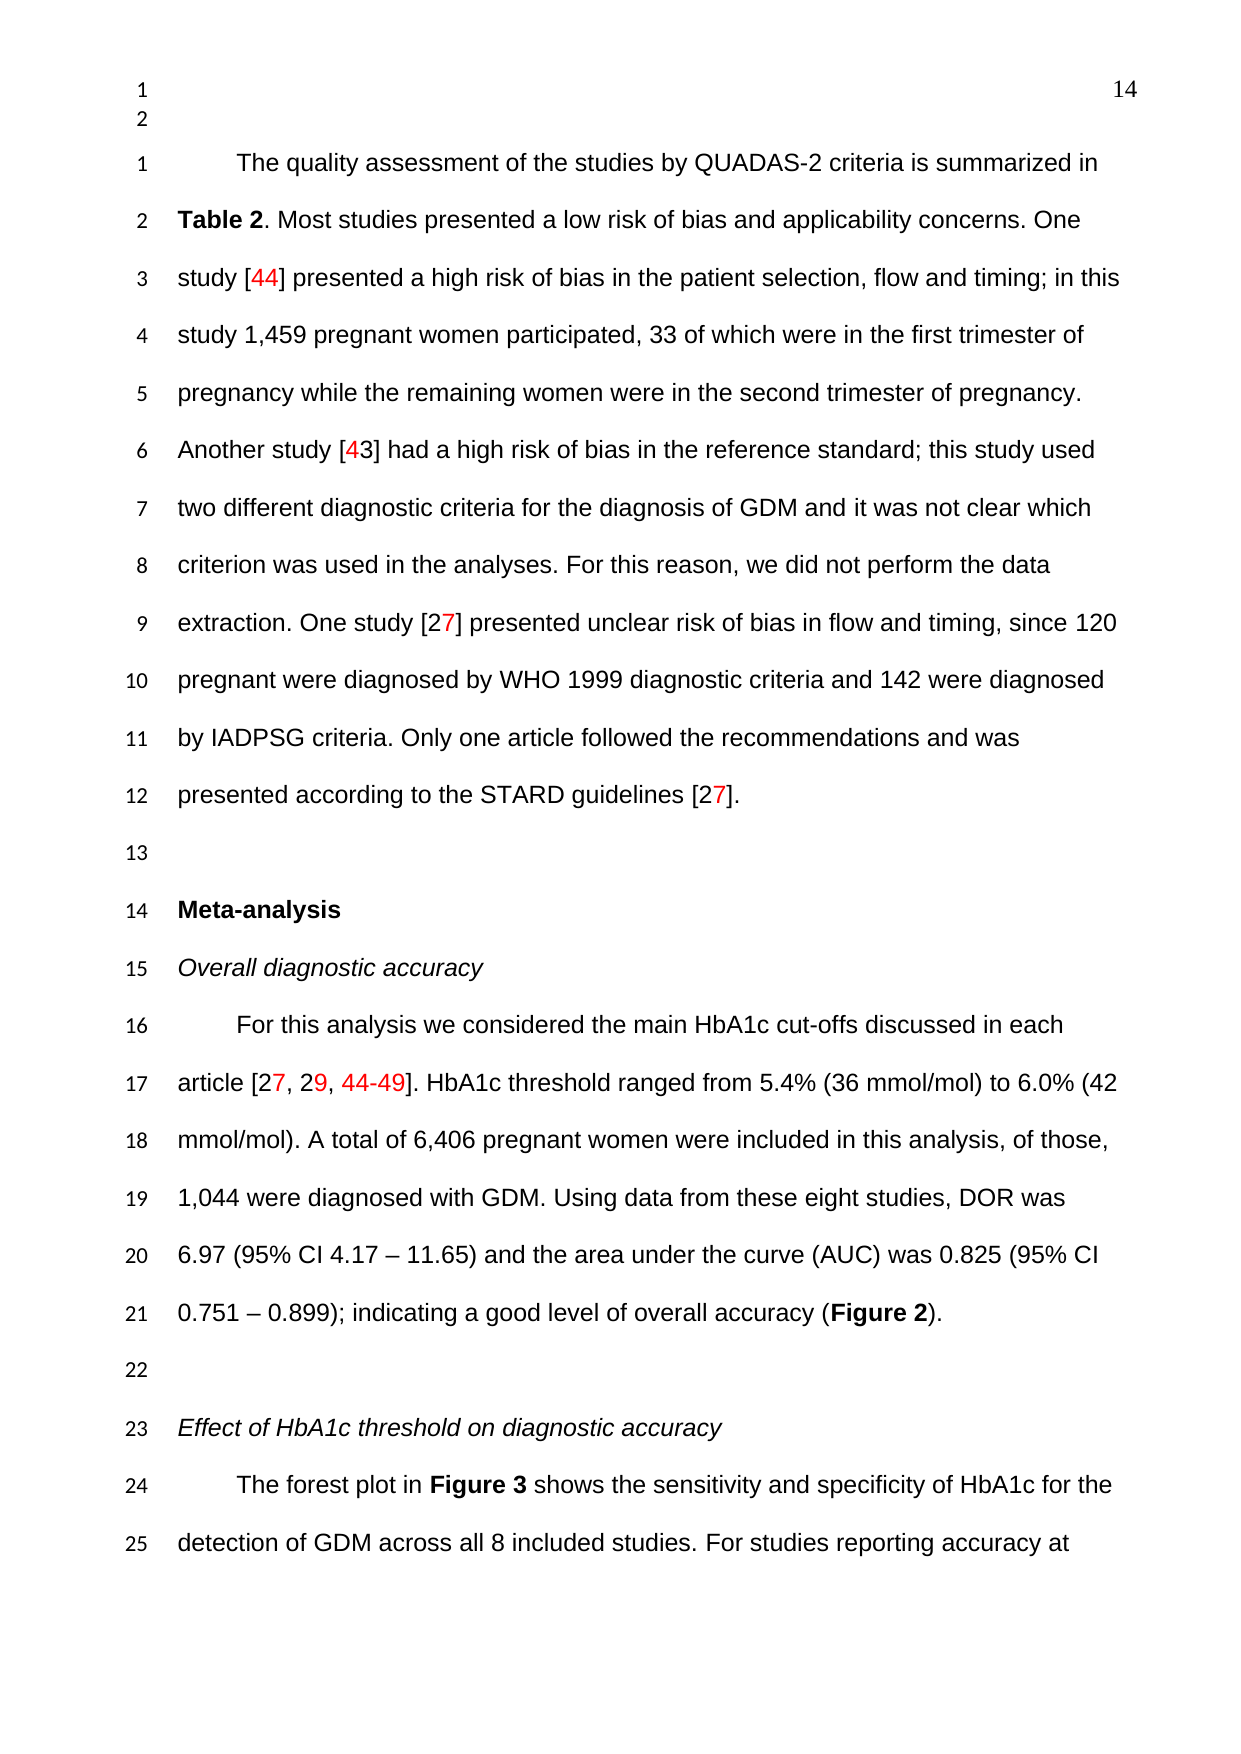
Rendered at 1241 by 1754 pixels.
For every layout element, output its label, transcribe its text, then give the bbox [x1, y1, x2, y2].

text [177, 1470, 1122, 1556]
text Effect of HbA1c threshold on diagnostic accuracy [177, 1413, 1122, 1441]
text Meta-analysis [177, 895, 1122, 924]
text For this analysis we considered the main HbA1c cut-offs discussed in each article [27, 29, 44-49]. HbA1c threshold ranged from 5.4% (36 mmol/mol) to 6.0% (42 mmol/mol). A total of 6,406 pregnant women were included in this analysis, of those, 1,044 were diagnosed with GDM. Using data from these eight studies, DOR was 6.97 (95% CI 4.17 – 11.65) and the area under the curve (AUC) was 0.825 (95% CI 0.751 – 0.899); indicating a good level of overall accuracy (Figure 2). [177, 1010, 1122, 1326]
text The quality assessment of the studies by QUADAS-2 criteria is summarized in Table 2. Most studies presented a low risk of bias and applicability concerns. One study [44] presented a high risk of bias in the patient selection, flow and timing; in this study 1,459 pregnant women participated, 33 of which were in the first trimester of pregnancy while the remaining women were in the second trimester of pregnancy. Another study [43] had a high risk of bias in the reference standard; this study used two different diagnostic criteria for the diagnosis of GDM and it was not clear which criterion was used in the analyses. For this reason, we did not perform the data extraction. One study [27] presented unclear risk of bias in flow and timing, since 120 pregnant were diagnosed by WHO 1999 diagnostic criteria and 142 were diagnosed by IADPSG criteria. Only one article followed the recommendations and was presented according to the STARD guidelines [27]. [177, 148, 1122, 809]
text Overall diagnostic accuracy [177, 953, 1122, 981]
